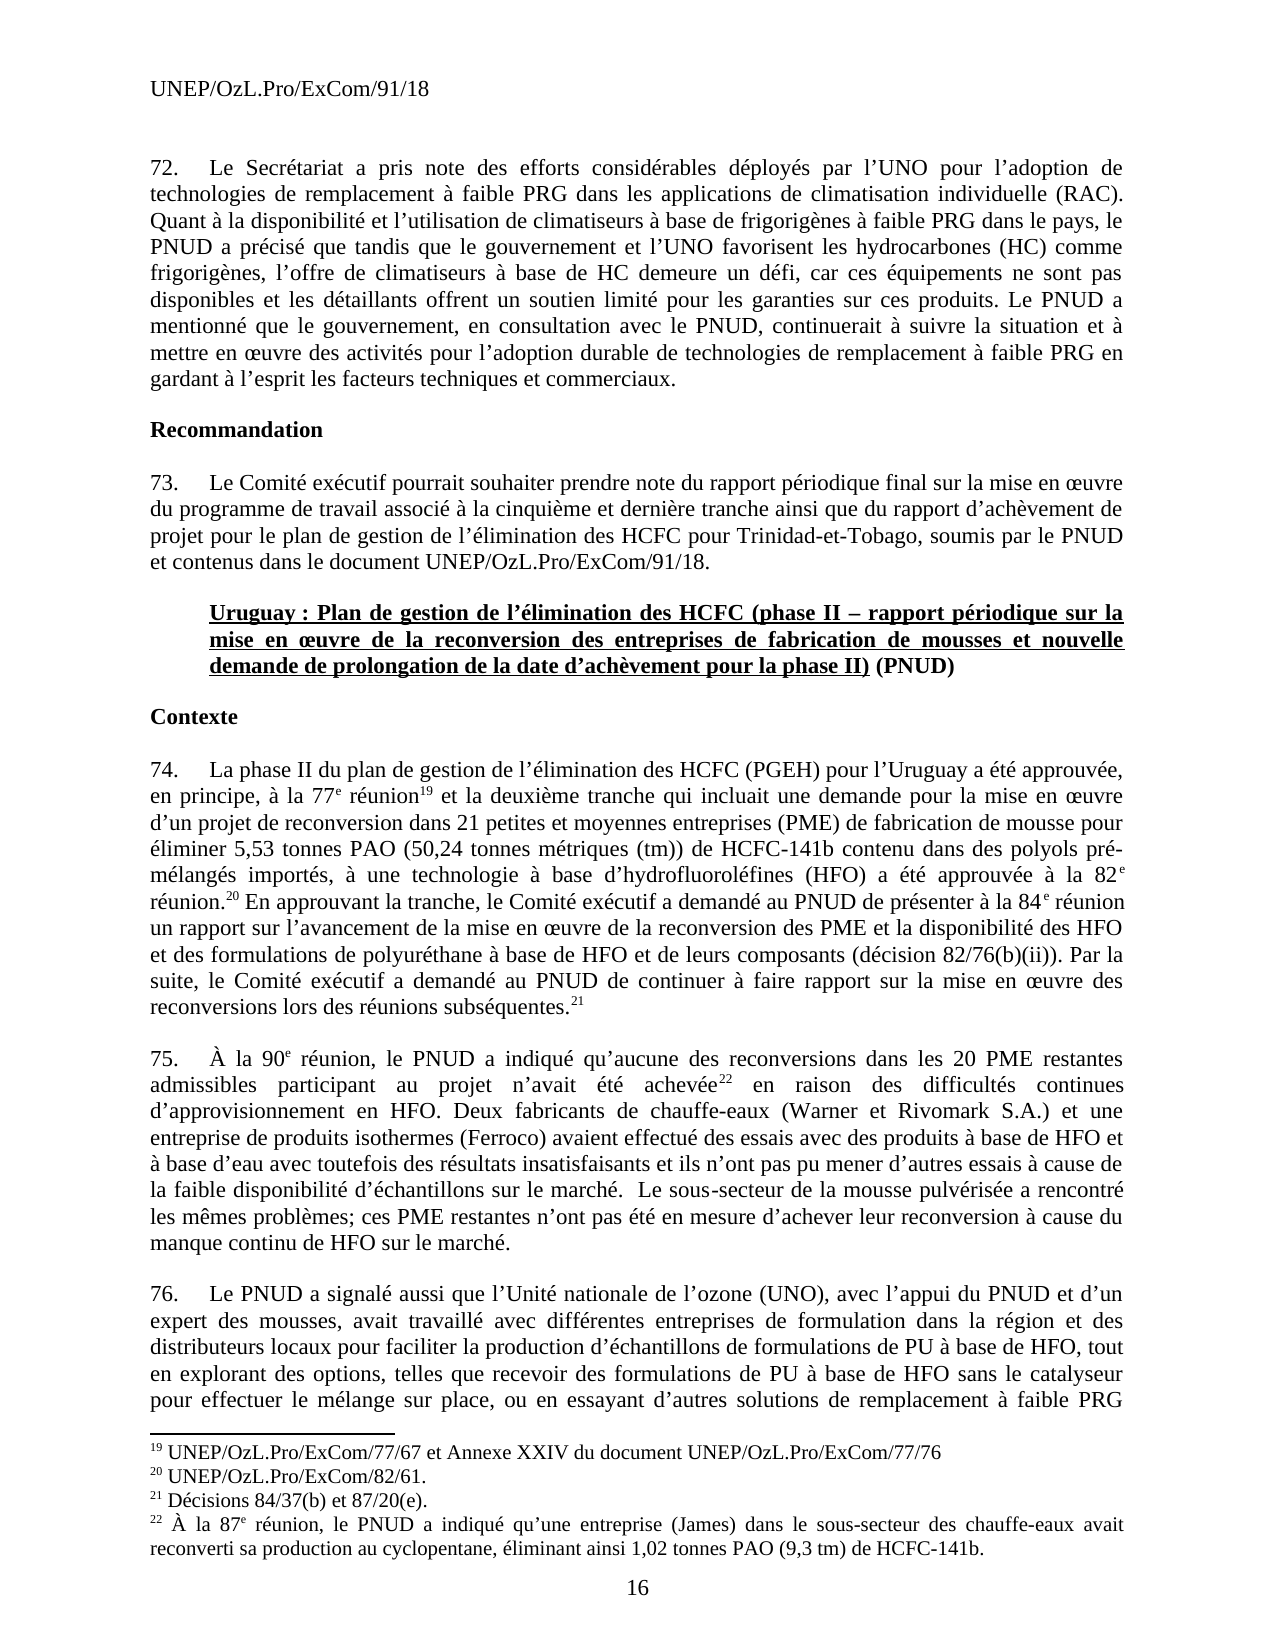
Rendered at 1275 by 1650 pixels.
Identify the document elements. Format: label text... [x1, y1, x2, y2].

text Contexte [150, 703, 1125, 730]
subtitle À la 90e réunion, le PNUD a indiqué qu’aucune des reconversions dans les 20 PME restantes admissibles participant au projet n’avait été achevée en raison des difficultés continues d’approvisionnement en HFO. Deux fabricants de chauffe-eaux (Warner et Rivomark S.A.) et une entreprise de produits isothermes (Ferroco) avaient effectué des essais avec des produits à base de HFO et à base d’eau avec toutefois des résultats insatisfaisants et ils n’ont pas pu mener d’autres essais à cause de la faible disponibilité d’échantillons sur le marché. Le sous-secteur de la mousse pulvérisée a rencontré les mêmes problèmes; ces PME restantes n’ont pas été en mesure d’achever leur reconversion à cause du manque continu de HFO sur le marché. [150, 1045, 1125, 1256]
subtitle Le Secrétariat a pris note des efforts considérables déployés par l’UNO pour l’adoption de technologies de remplacement à faible PRG dans les applications de climatisation individuelle (RAC). Quant à la disponibilité et l’utilisation de climatiseurs à base de frigorigènes à faible PRG dans le pays, le PNUD a précisé que tandis que le gouvernement et l’UNO favorisent les hydrocarbones (HC) comme frigorigènes, l’offre de climatiseurs à base de HC demeure un défi, car ces équipements ne sont pas disponibles et les détaillants offrent un soutien limité pour les garanties sur ces produits. Le PNUD a mentionné que le gouvernement, en consultation avec le PNUD, continuerait à suivre la situation et à mettre en œuvre des activités pour l’adoption durable de technologies de remplacement à faible PRG en gardant à l’esprit les facteurs techniques et commerciaux. [150, 154, 1125, 391]
subtitle Le Comité exécutif pourrait souhaiter prendre note du rapport périodique final sur la mise en œuvre du programme de travail associé à la cinquième et dernière tranche ainsi que du rapport d’achèvement de projet pour le plan de gestion de l’élimination des HCFC pour Trinidad-et-Tobago, soumis par le PNUD et contenus dans le document UNEP/OzL.Pro/ExCom/91/18. [150, 469, 1125, 574]
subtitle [150, 1281, 1125, 1412]
text Recommandation [150, 416, 1125, 443]
subtitle Uruguay : Plan de gestion de l’élimination des HCFC (phase II – rapport périodique sur la mise en œuvre de la reconversion des entreprises de fabrication de mousses et nouvelle demande de prolongation de la date d’achèvement pour la phase II) (PNUD) [209, 650, 1125, 678]
subtitle La phase II du plan de gestion de l’élimination des HCFC (PGEH) pour l’Uruguay a été approuvée, en principe, à la 77e réunion et la deuxième tranche qui incluait une demande pour la mise en œuvre d’un projet de reconversion dans 21 petites et moyennes entreprises (PME) de fabrication de mousse pour éliminer 5,53 tonnes PAO (50,24 tonnes métriques (tm)) de HCFC-141b contenu dans des polyols pré-mélangés importés, à une technologie à base d’hydrofluoroléfines (HFO) a été approuvée à la 82e réunion. En approuvant la tranche, le Comité exécutif a demandé au PNUD de présenter à la 84e réunion un rapport sur l’avancement de la mise en œuvre de la reconversion des PME et la disponibilité des HFO et des formulations de polyuréthane à base de HFO et de leurs composants (décision 82/76(b)(ii)). Par la suite, le Comité exécutif a demandé au PNUD de continuer à faire rapport sur la mise en œuvre des reconversions lors des réunions subséquentes. [150, 756, 1125, 1020]
subtitle Uruguay : Plan de gestion de l’élimination des HCFC (phase II – rapport périodique sur la mise en œuvre de la reconversion des entreprises de fabrication de mousses et nouvelle demande de prolongation de la date d’achèvement pour la phase II) (PNUD) [209, 599, 1125, 649]
